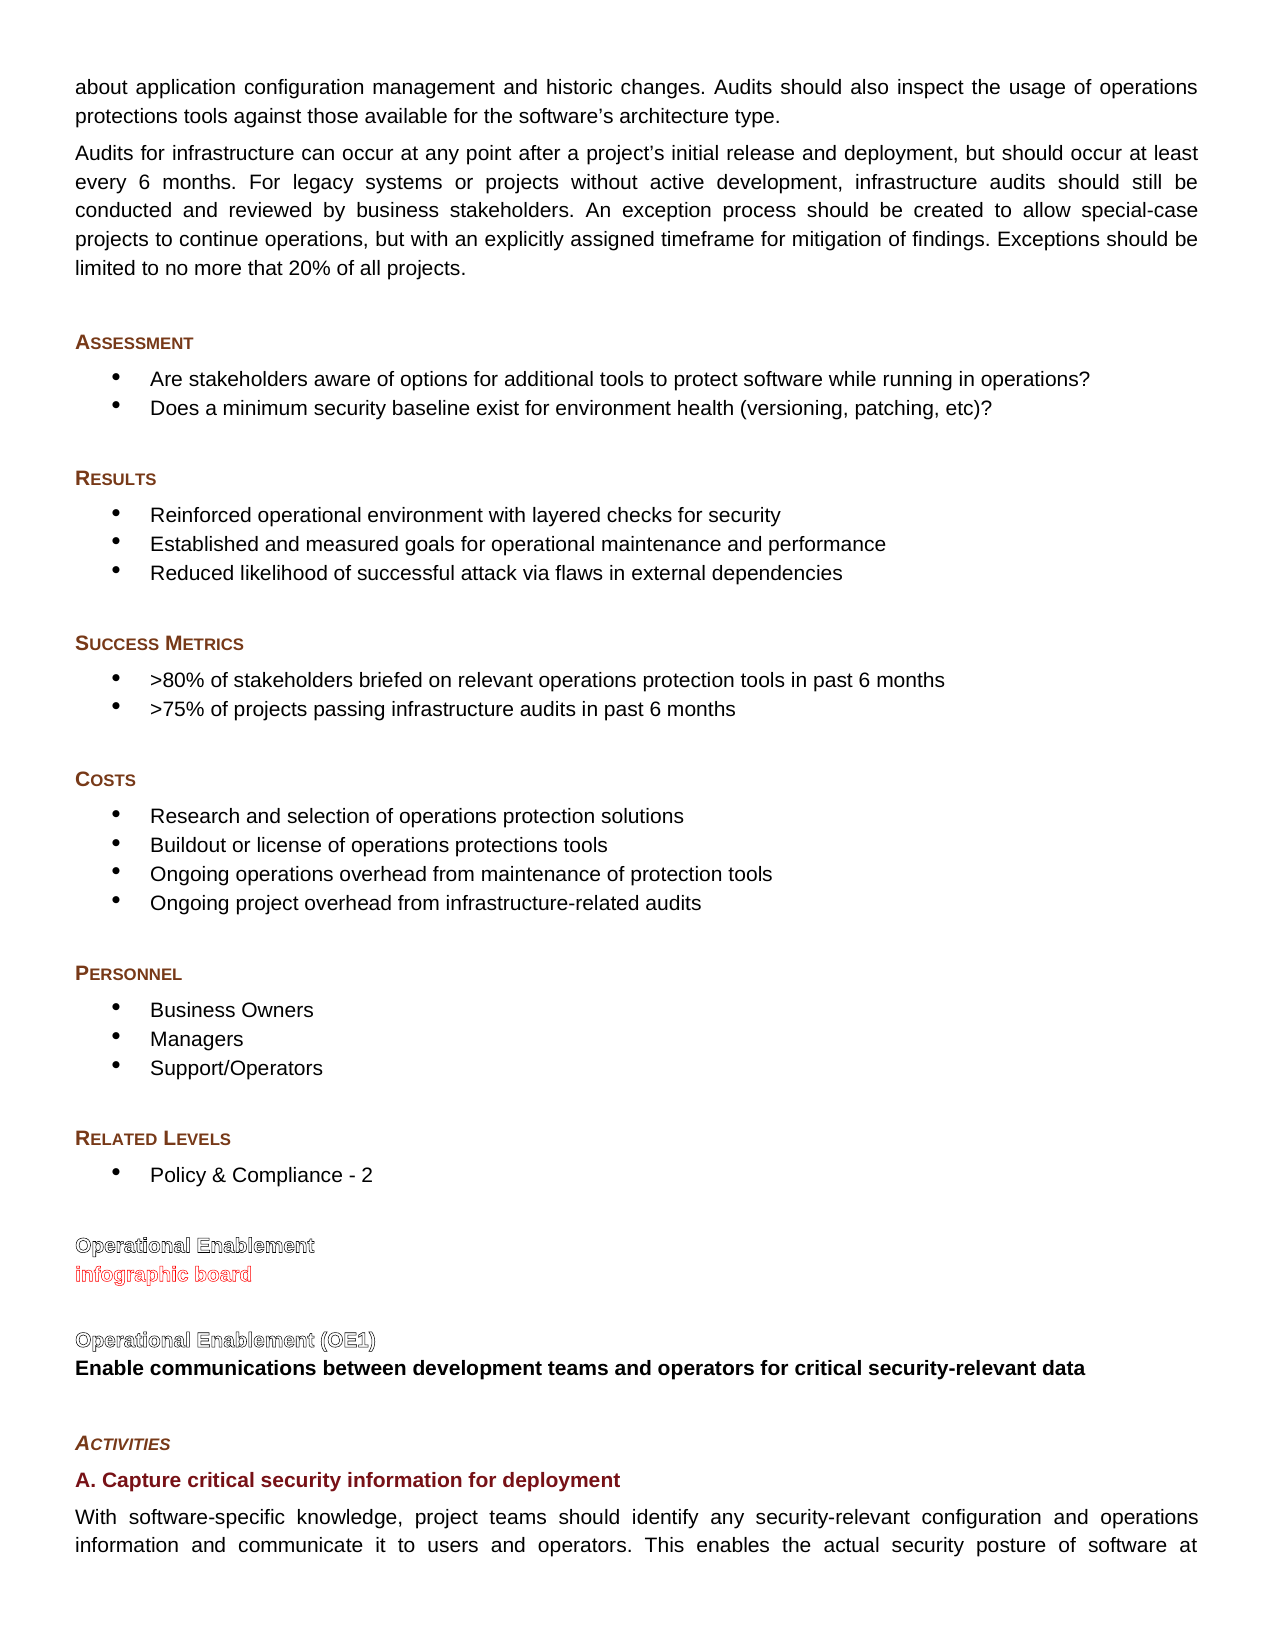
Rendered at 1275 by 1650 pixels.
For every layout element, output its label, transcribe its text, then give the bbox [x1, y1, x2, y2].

text Activities [75, 1430, 1200, 1454]
text Personnel [75, 961, 1200, 985]
text Audits for infrastructure can occur at any point after a project’s initial release and deployment, but should occur at least every 6 months. For legacy systems or projects without active development, infrastructure audits should still be conducted and reviewed by business stakeholders. An exception process should be created to allow special-case projects to continue operations, but with an explicitly assigned timeframe for mitigation of findings. Exceptions should be limited to no more that 20% of all projects. [75, 141, 1200, 280]
list >80% of stakeholders briefed on relevant operations protection tools in past 6 months [112, 668, 1200, 692]
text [75, 1504, 1200, 1557]
list Ongoing operations overhead from maintenance of protection tools [112, 862, 1200, 886]
list Buildout or license of operations protections tools [112, 833, 1200, 857]
list Managers [112, 1027, 1200, 1051]
list Established and measured goals for operational maintenance and performance [112, 532, 1200, 556]
list Support/Operators [112, 1056, 1200, 1079]
list Does a minimum security baseline exist for environment health (versioning, patching, etc)? [112, 396, 1200, 420]
list Policy & Compliance - 2 [112, 1163, 1200, 1187]
list Research and selection of operations protection solutions [112, 804, 1200, 828]
text Assessment [75, 330, 1200, 354]
text Results [75, 466, 1200, 490]
title Operational Enablement [75, 1233, 1200, 1257]
title Operational Enablement (OE1) [75, 1327, 1200, 1351]
list Business Owners [112, 998, 1200, 1022]
title infographic board [75, 1262, 1200, 1286]
text Enable communications between development teams and operators for critical security-relevant data [75, 1356, 1200, 1380]
text Related Levels [75, 1126, 1200, 1149]
text Success Metrics [75, 631, 1200, 655]
list Ongoing project overhead from infrastructure-related audits [112, 891, 1200, 915]
list Are stakeholders aware of options for additional tools to protect software while running in operations? [112, 367, 1200, 391]
list >75% of projects passing infrastructure audits in past 6 months [112, 697, 1200, 721]
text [75, 75, 1200, 128]
list Reinforced operational environment with layered checks for security [112, 503, 1200, 527]
text A. Capture critical security information for deployment [75, 1467, 1200, 1491]
list Reduced likelihood of successful attack via flaws in external dependencies [112, 561, 1200, 585]
text Costs [75, 767, 1200, 791]
